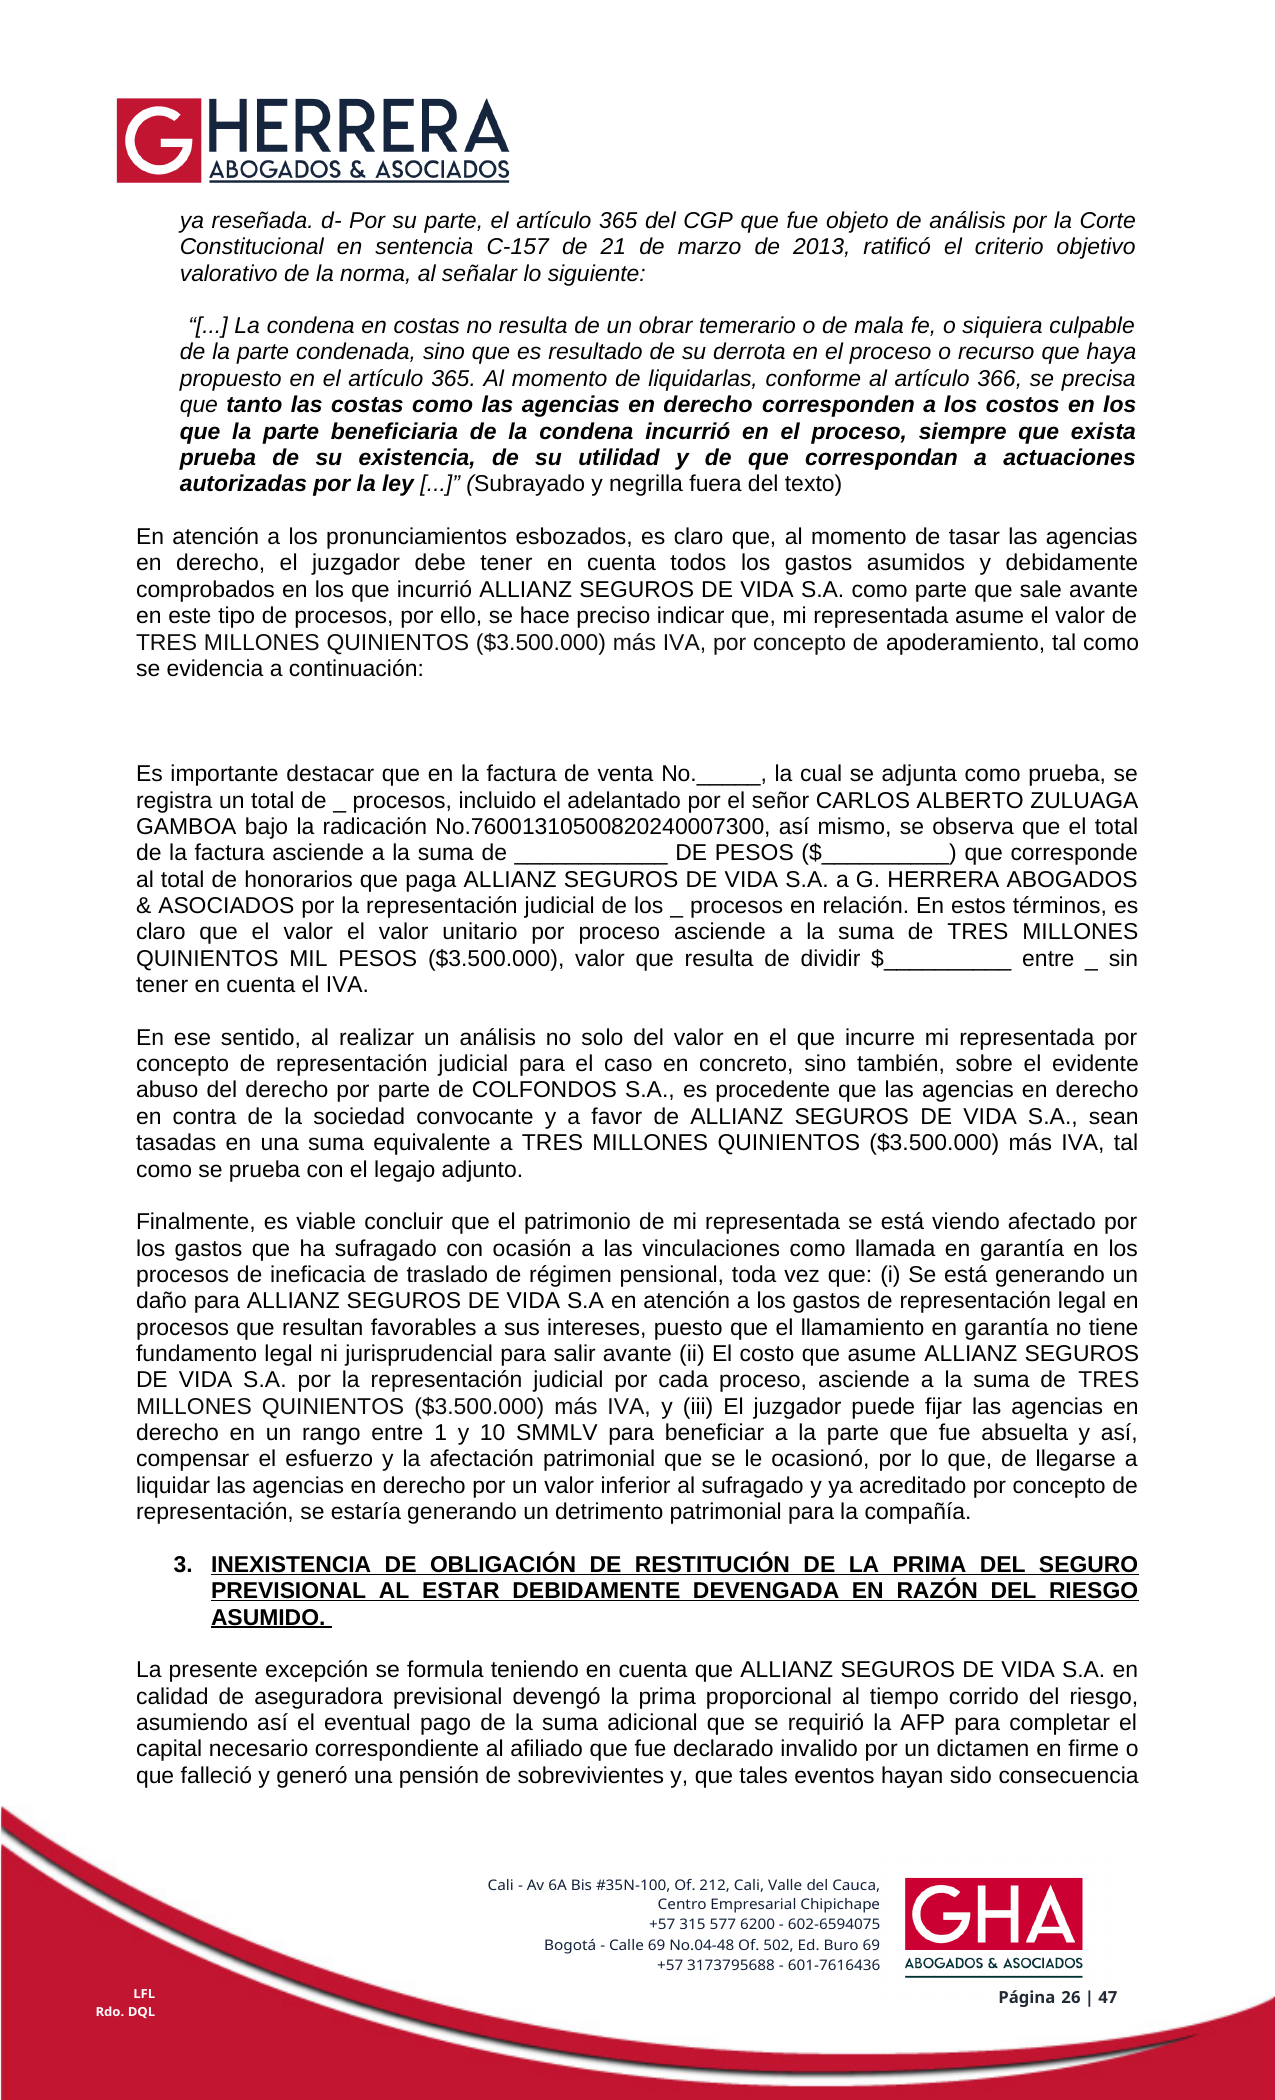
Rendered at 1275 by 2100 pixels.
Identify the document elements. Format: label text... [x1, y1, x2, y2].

text Es importante destacar que en la factura de venta No._____, la cual se adjunta como prueba, se registra un total de _ procesos, incluido el adelantado por el señor CARLOS ALBERTO ZULUAGA GAMBOA bajo la radicación No.76001310500820240007300, así mismo, se observa que el total de la factura asciende a la suma de ____________ DE PESOS ($__________) que corresponde al total de honorarios que paga ALLIANZ SEGUROS DE VIDA S.A. a G. HERRERA ABOGADOS & ASOCIADOS por la representación judicial de los _ procesos en relación. En estos términos, es claro que el valor el valor unitario por proceso asciende a la suma de TRES MILLONES QUINIENTOS MIL PESOS ($3.500.000), valor que resulta de dividir $__________ entre _ sin tener en cuenta el IVA. [136, 760, 1139, 997]
picture [0, 1793, 1275, 2100]
text En ese sentido, al realizar un análisis no solo del valor en el que incurre mi representada por concepto de representación judicial para el caso en concreto, sino también, sobre el evidente abuso del derecho por parte de COLFONDOS S.A., es procedente que las agencias en derecho en contra de la sociedad convocante y a favor de ALLIANZ SEGUROS DE VIDA S.A., sean tasadas en una suma equivalente a TRES MILLONES QUINIENTOS ($3.500.000) más IVA, tal como se prueba con el legajo adjunto. [136, 1024, 1139, 1182]
picture [96, 75, 529, 206]
text “[...] La condena en costas no resulta de un obrar temerario o de mala fe, o siquiera culpable de la parte condenada, sino que es resultado de su derrota en el proceso o recurso que haya propuesto en el artículo 365. Al momento de liquidarlas, conforme al artículo 366, se precisa que tanto las costas como las agencias en derecho corresponden a los costos en los que la parte beneficiaria de la condena incurrió en el proceso, siempre que exista prueba de su existencia, de su utilidad y de que correspondan a actuaciones autorizadas por la ley [...]” (Subrayado y negrilla fuera del texto) [179, 312, 1139, 497]
text Finalmente, es viable concluir que el patrimonio de mi representada se está viendo afectado por los gastos que ha sufragado con ocasión a las vinculaciones como llamada en garantía en los procesos de ineficacia de traslado de régimen pensional, toda vez que: (i) Se está generando un daño para ALLIANZ SEGUROS DE VIDA S.A en atención a los gastos de representación legal en procesos que resultan favorables a sus intereses, puesto que el llamamiento en garantía no tiene fundamento legal ni jurisprudencial para salir avante (ii) El costo que asume ALLIANZ SEGUROS DE VIDA S.A. por la representación judicial por cada proceso, asciende a la suma de TRES MILLONES QUINIENTOS ($3.500.000) más IVA, y (iii) El juzgador puede fijar las agencias en derecho en un rango entre 1 y 10 SMMLV para beneficiar a la parte que fue absuelta y así, compensar el esfuerzo y la afectación patrimonial que se le ocasionó, por lo que, de llegarse a liquidar las agencias en derecho por un valor inferior al sufragado y ya acreditado por concepto de representación, se estaría generando un detrimento patrimonial para la compañía. [136, 1208, 1139, 1524]
text En atención a los pronunciamientos esbozados, es claro que, al momento de tasar las agencias en derecho, el juzgador debe tener en cuenta todos los gastos asumidos y debidamente comprobados en los que incurrió ALLIANZ SEGUROS DE VIDA S.A. como parte que sale avante en este tipo de procesos, por ello, se hace preciso indicar que, mi representada asume el valor de TRES MILLONES QUINIENTOS ($3.500.000) más IVA, por concepto de apoderamiento, tal como se evidencia a continuación: [136, 628, 1139, 681]
list INEXISTENCIA DE OBLIGACIÓN DE RESTITUCIÓN DE LA PRIMA DEL SEGURO PREVISIONAL AL ESTAR DEBIDAMENTE DEVENGADA EN RAZÓN DEL RIESGO ASUMIDO. [173, 1551, 1139, 1630]
